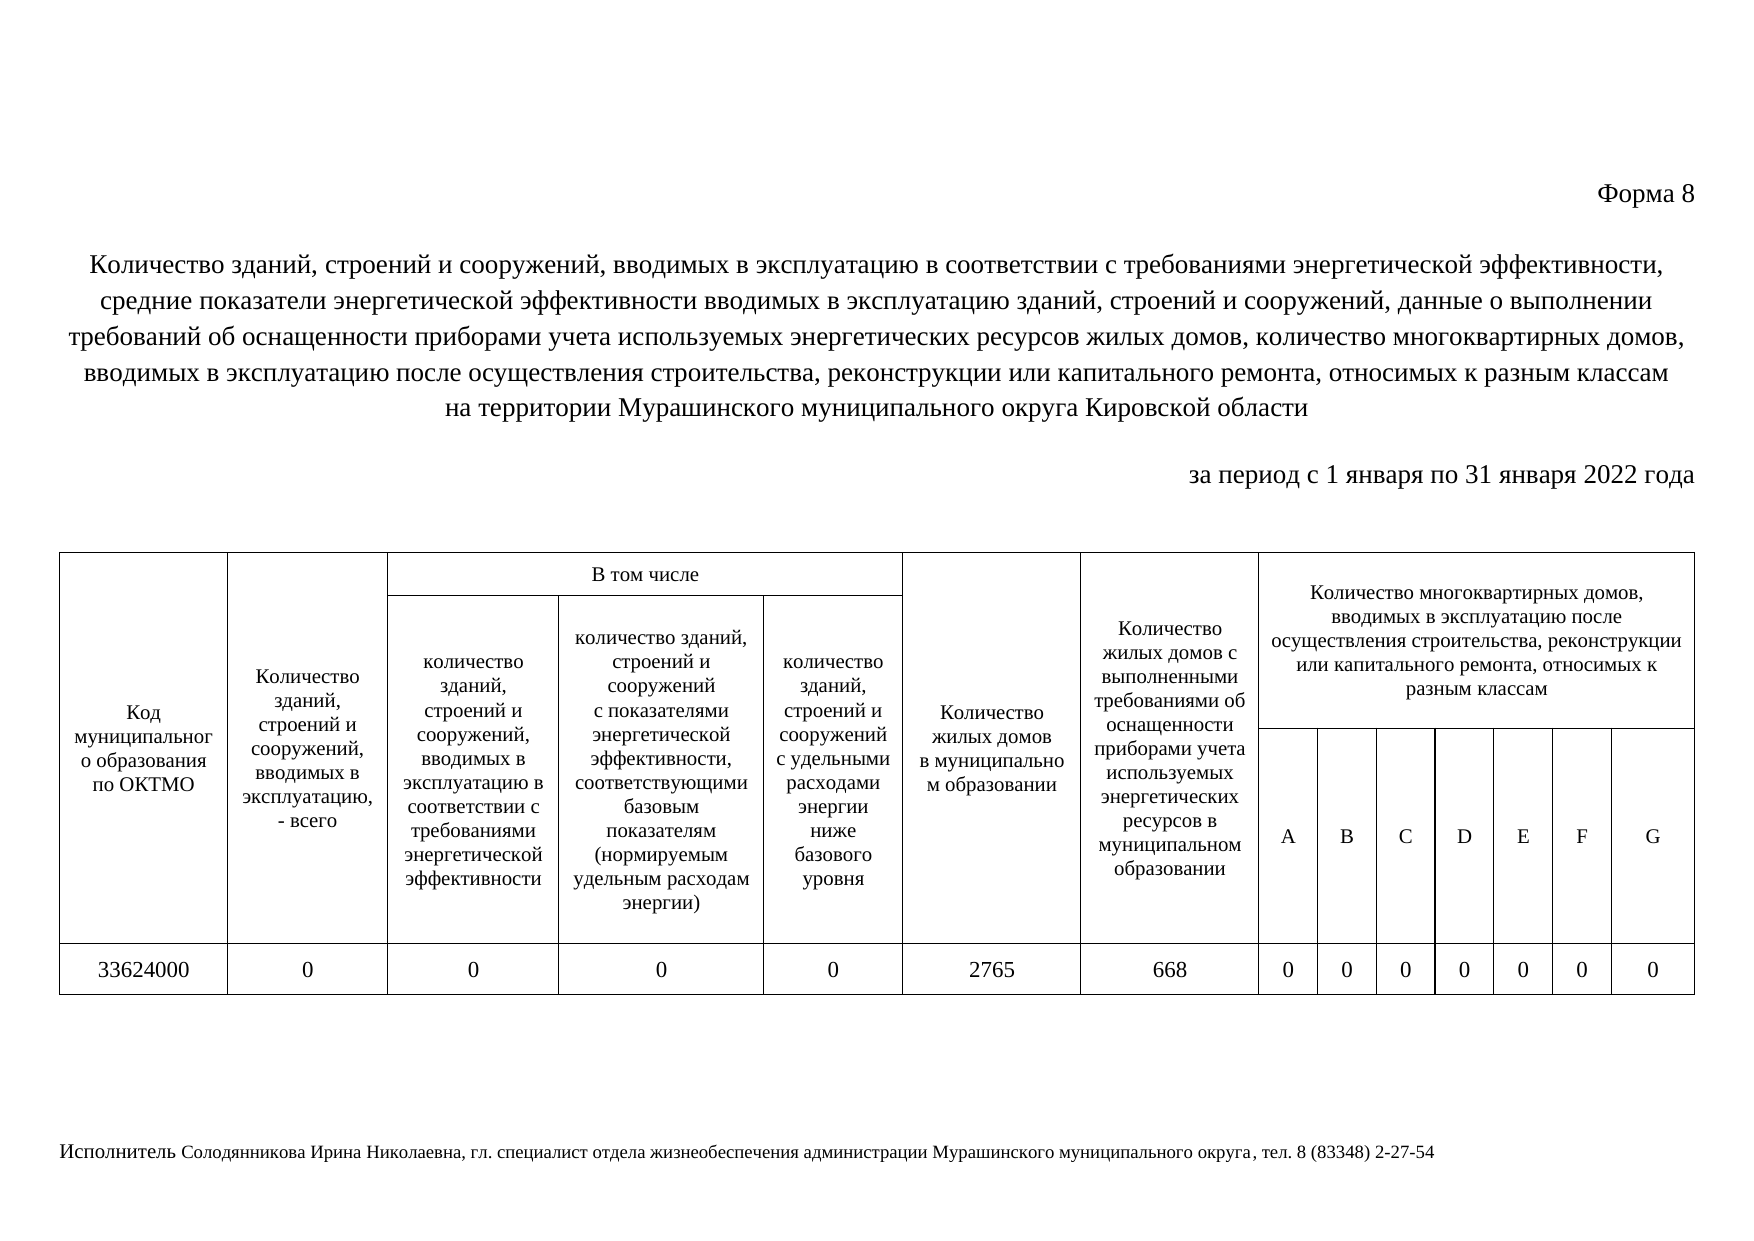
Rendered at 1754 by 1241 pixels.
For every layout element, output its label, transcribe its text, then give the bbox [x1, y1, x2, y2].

table_header Код муниципального образования по ОКТМО [60, 553, 227, 943]
table_cell 0 [764, 944, 902, 993]
table_cell 33624000 [60, 944, 227, 993]
table_cell D [1436, 729, 1493, 943]
table_cell 0 [1259, 944, 1317, 993]
table_cell 2765 [903, 944, 1080, 993]
table_header Количество многоквартирных домов, вводимых в эксплуатацию после осуществления строительства, реконструкции или капитального ремонта, относимых к разным классам [1259, 553, 1694, 728]
table_header Количество жилых домов в муниципальном образовании [903, 553, 1080, 943]
text Количество зданий, строений и сооружений, вводимых в эксплуатацию в соответствии с требованиями энергетической эффективности, средние показатели энергетической эффективности вводимых в эксплуатацию зданий, строений и сооружений, данные о выполнении требований об оснащенности приборами учета используемых энергетических ресурсов жилых домов, количество многоквартирных домов, вводимых в эксплуатацию после осуществления строительства, реконструкции или капитального ремонта, относимых к разным классам [59, 249, 1695, 387]
table_cell 0 [1436, 944, 1493, 993]
table_cell B [1318, 729, 1376, 943]
table_cell G [1612, 729, 1694, 943]
table_header В том числе [388, 553, 902, 595]
table_cell E [1494, 729, 1552, 943]
text Форма 8 [59, 177, 1695, 208]
table_cell 0 [1318, 944, 1376, 993]
table_cell 0 [1494, 944, 1552, 993]
table_header Количество жилых домов с выполненными требованиями об оснащенности приборами учета используемых энергетических ресурсов в муниципальном образовании [1081, 553, 1258, 943]
table_cell 0 [1553, 944, 1611, 993]
table_cell F [1553, 729, 1611, 943]
table_cell C [1377, 729, 1434, 943]
table_cell количество зданий, строений и сооружений, вводимых в эксплуатацию в соответствии с требованиями энергетической эффективности [388, 596, 558, 943]
table_cell количество зданий, строений и сооружений с показателями энергетической эффективности, соответствующими базовым показателям (нормируемым удельным расходам энергии) [559, 596, 763, 943]
table_cell 0 [388, 944, 558, 993]
text Исполнитель Солодянникова Ирина Николаевна, гл. специалист отдела жизнеобеспечения администрации Мурашинского муниципального округа, тел. 8 (83348) 2-27-54 [59, 1139, 1695, 1163]
table_header Количество зданий, строений и сооружений, вводимых в эксплуатацию, - всего [228, 553, 387, 943]
table_cell 0 [1612, 944, 1694, 993]
table_cell 0 [228, 944, 387, 993]
table_cell 0 [1377, 944, 1434, 993]
text на территории Мурашинского муниципального округа Кировской области [59, 392, 1695, 423]
table_cell количество зданий, строений и сооружений с удельными расходами энергии ниже базового уровня [764, 596, 902, 943]
table_cell 0 [559, 944, 763, 993]
table_cell 668 [1081, 944, 1258, 993]
text за период с 1 января по 31 января 2022 года [59, 458, 1695, 489]
table_cell A [1259, 729, 1317, 943]
